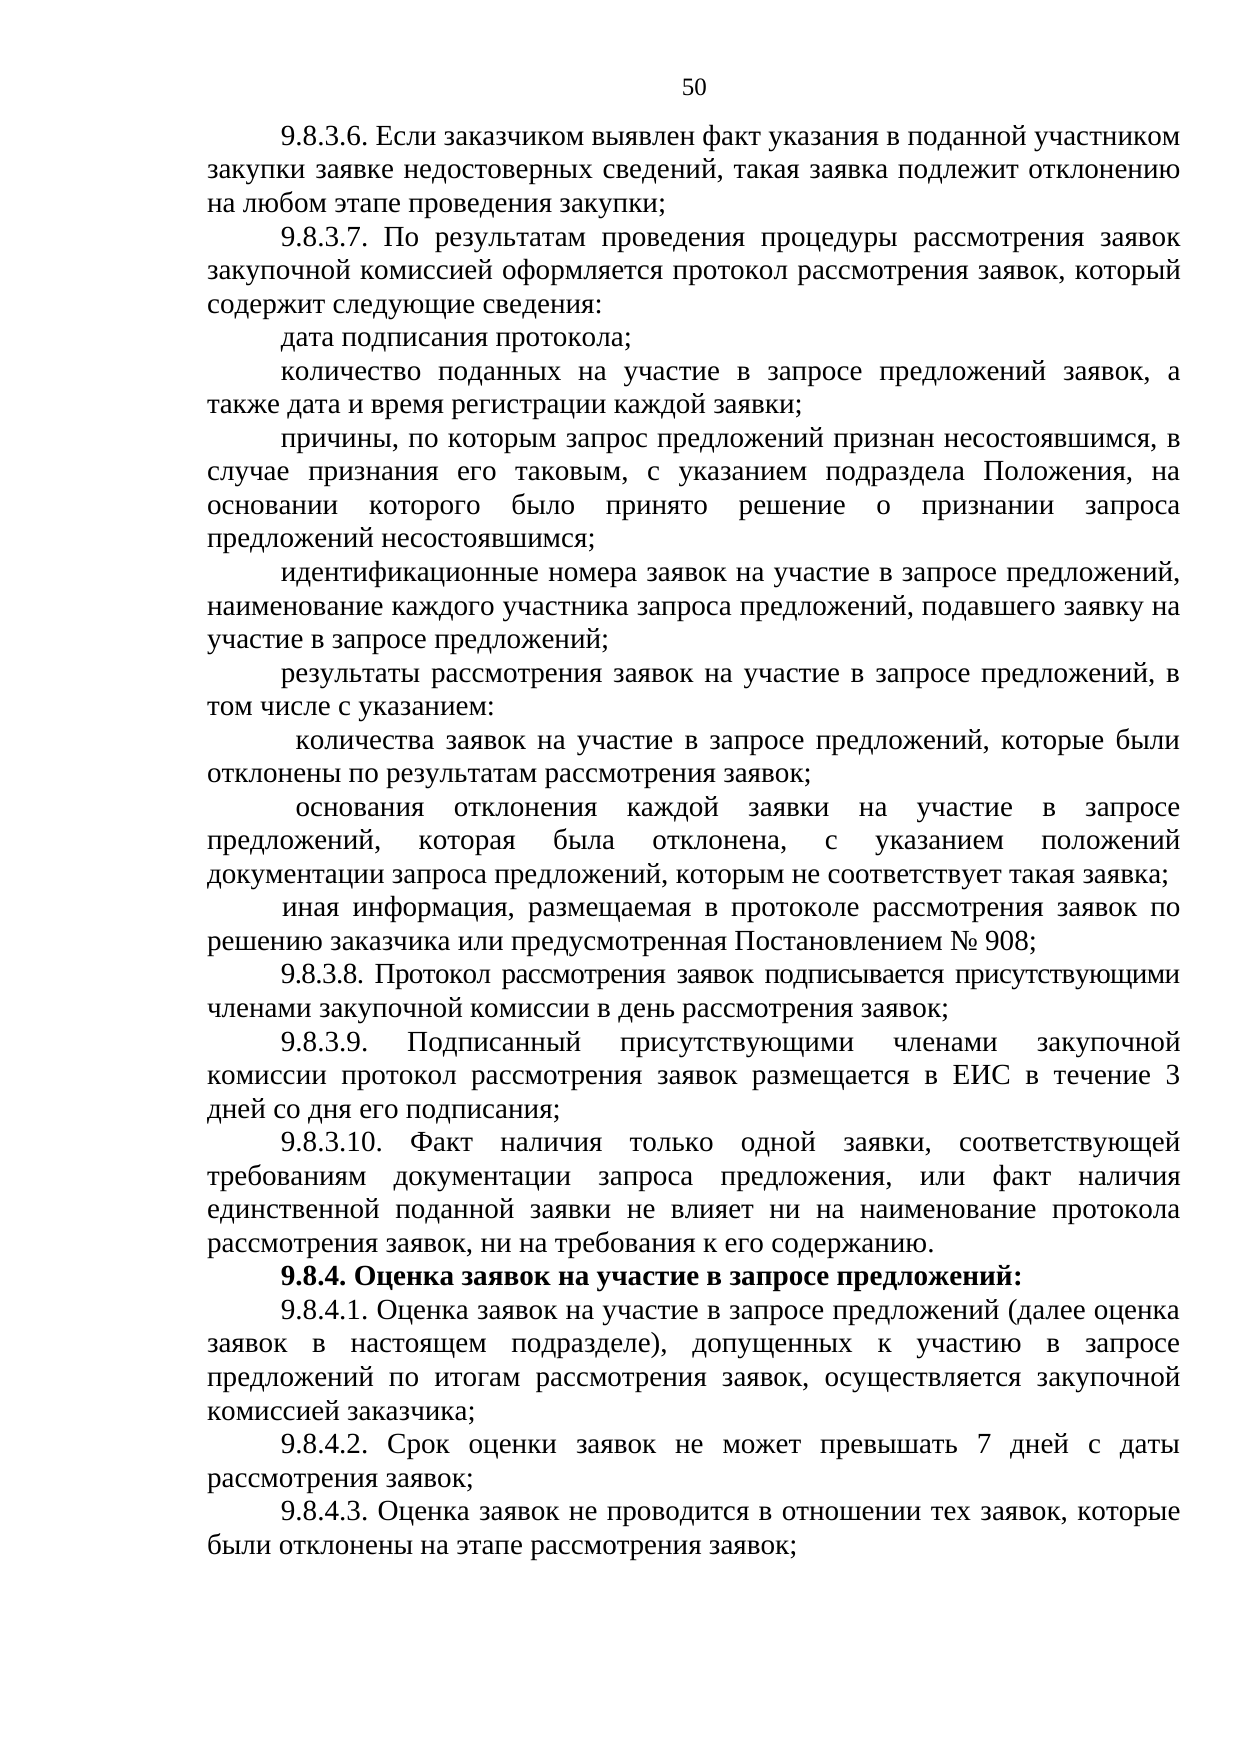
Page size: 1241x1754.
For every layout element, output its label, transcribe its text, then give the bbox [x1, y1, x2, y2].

text причины, по которым запрос предложений признан несостоявшимся, в случае признания его таковым, с указанием подраздела Положения, на основании которого было принято решение о признании запроса предложений несостоявшимся; [207, 420, 1181, 554]
text 9.8.3.7. По результатам проведения процедуры рассмотрения заявок закупочной комиссией оформляется протокол рассмотрения заявок, который содержит следующие сведения: [207, 219, 1181, 319]
text основания отклонения каждой заявки на участие в запросе предложений, которая была отклонена, с указанием положений документации запроса предложений, которым не соответствует такая заявка; [207, 789, 1181, 889]
text количества заявок на участие в запросе предложений, которые были отклонены по результатам рассмотрения заявок; [207, 722, 1181, 789]
text идентификационные номера заявок на участие в запросе предложений, наименование каждого участника запроса предложений, подавшего заявку на участие в запросе предложений; [207, 554, 1181, 655]
text 9.8.4.2. Срок оценки заявок не может превышать 7 дней с даты рассмотрения заявок; [207, 1426, 1181, 1493]
text 9.8.4.3. Оценка заявок не проводится в отношении тех заявок, которые были отклонены на этапе рассмотрения заявок; [207, 1493, 1181, 1560]
text 9.8.3.8. Протокол рассмотрения заявок подписывается присутствующими членами закупочной комиссии в день рассмотрения заявок; [207, 957, 1181, 1024]
text дата подписания протокола; [207, 319, 1181, 353]
text иная информация, размещаемая в протоколе рассмотрения заявок по решению заказчика или предусмотренная Постановлением № 908; [207, 889, 1181, 957]
text результаты рассмотрения заявок на участие в запросе предложений, в том числе с указанием: [207, 655, 1181, 722]
text 9.8.3.10. Факт наличия только одной заявки, соответствующей требованиям документации запроса предложения, или факт наличия единственной поданной заявки не влияет ни на наименование протокола рассмотрения заявок, ни на требования к его содержанию. [207, 1124, 1181, 1258]
text 9.8.4.1. Оценка заявок на участие в запросе предложений (далее оценка заявок в настоящем подразделе), допущенных к участию в запросе предложений по итогам рассмотрения заявок, осуществляется закупочной комиссией заказчика; [207, 1292, 1181, 1426]
text 9.8.3.9. Подписанный присутствующими членами закупочной комиссии протокол рассмотрения заявок размещается в ЕИС в течение 3 дней со дня его подписания; [207, 1024, 1181, 1124]
subtitle 9.8.4. Оценка заявок на участие в запросе предложений: [207, 1258, 1181, 1292]
text количество поданных на участие в запросе предложений заявок, а также дата и время регистрации каждой заявки; [207, 353, 1181, 420]
text 9.8.3.6. Если заказчиком выявлен факт указания в поданной участником закупки заявке недостоверных сведений, такая заявка подлежит отклонению на любом этапе проведения закупки; [207, 118, 1181, 219]
